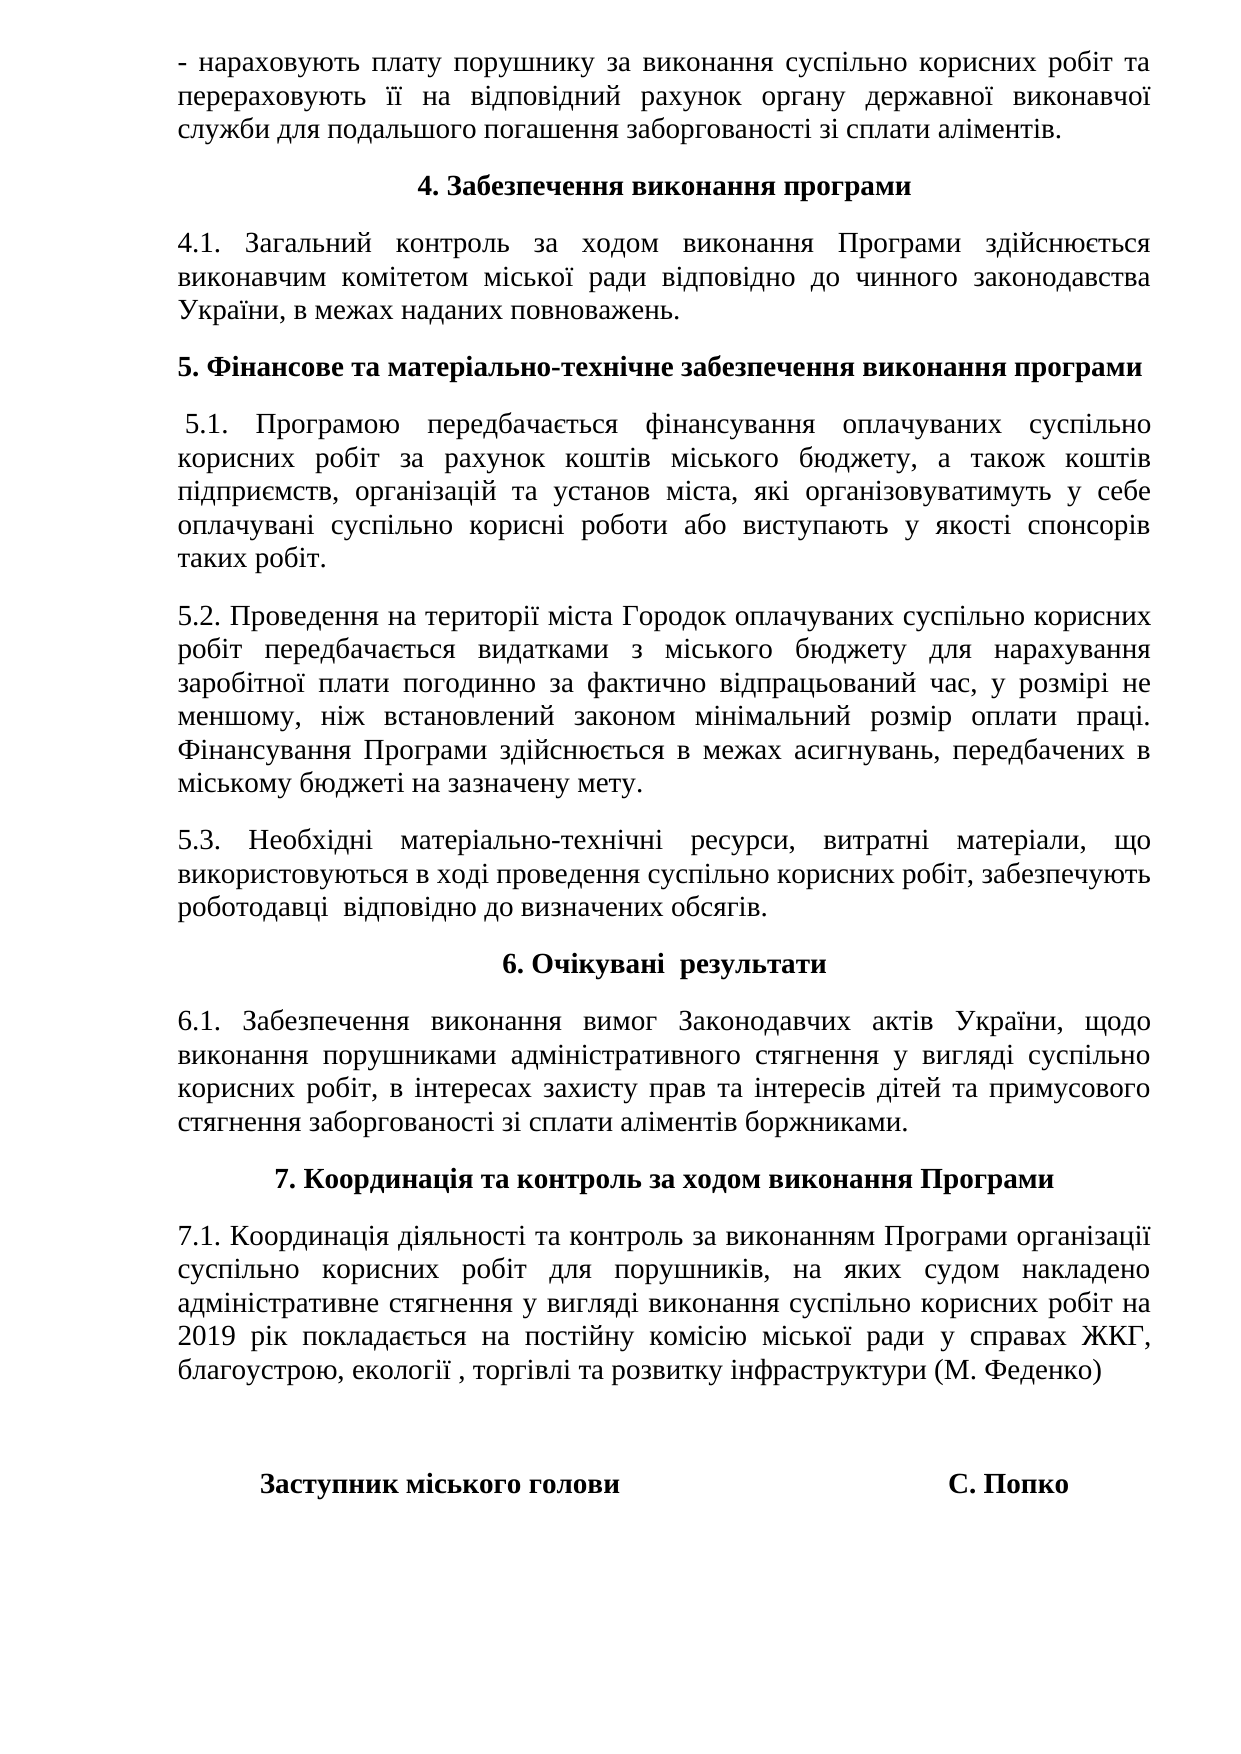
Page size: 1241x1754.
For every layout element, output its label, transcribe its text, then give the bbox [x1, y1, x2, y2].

text 6. Очікувані результати [177, 946, 1152, 980]
text Заступник міського голови С. Попко [177, 1466, 1152, 1499]
text 7.1. Координація діяльності та контроль за виконанням Програми організації суспільно корисних робіт для порушників, на яких судом накладено адміністративне стягнення у вигляді виконання суспільно корисних робіт на 2019 рік покладається на постійну комісію міської ради у справах ЖКГ, благоустрою, екології , торгівлі та розвитку інфраструктури (М. Феденко) [177, 1218, 1152, 1386]
text 4.1. Загальний контроль за ходом виконання Програми здійснюється виконавчим комітетом міської ради відповідно до чинного законодавства України, в межах наданих повноважень. [177, 225, 1152, 326]
text - нараховують плату порушнику за виконання суспільно корисних робіт та перераховують її на відповідний рахунок органу державної виконавчої служби для подальшого погашення заборгованості зі сплати аліментів. [177, 44, 1152, 145]
text 5.2. Проведення на території міста Городок оплачуваних суспільно корисних робіт передбачається видатками з міського бюджету для нарахування заробітної плати погодинно за фактично відпрацьований час, у розмірі не меншому, ніж встановлений законом мінімальний розмір оплати праці. Фінансування Програми здійснюється в межах асигнувань, передбачених в міському бюджеті на зазначену мету. [177, 598, 1152, 799]
text 5.1. Програмою передбачається фінансування оплачуваних суспільно корисних робіт за рахунок коштів міського бюджету, а також коштів підприємств, організацій та установ міста, які організовуватимуть у себе оплачувані суспільно корисні роботи або виступають у якості спонсорів таких робіт. [177, 406, 1152, 574]
text 7. Координація та контроль за ходом виконання Програми [177, 1161, 1152, 1194]
text 5. Фінансове та матеріально-технічне забезпечення виконання програми [177, 349, 1152, 383]
text 5.3. Необхідні матеріально-технічні ресурси, витратні матеріали, що використовуються в ході проведення суспільно корисних робіт, забезпечують роботодавці відповідно до визначених обсягів. [177, 822, 1152, 923]
text 4. Забезпечення виконання програми [177, 168, 1152, 202]
text 6.1. Забезпечення виконання вимог Законодавчих актів України, щодо виконання порушниками адміністративного стягнення у вигляді суспільно корисних робіт, в інтересах захисту прав та інтересів дітей та примусового стягнення заборгованості зі сплати аліментів боржниками. [177, 1003, 1152, 1137]
